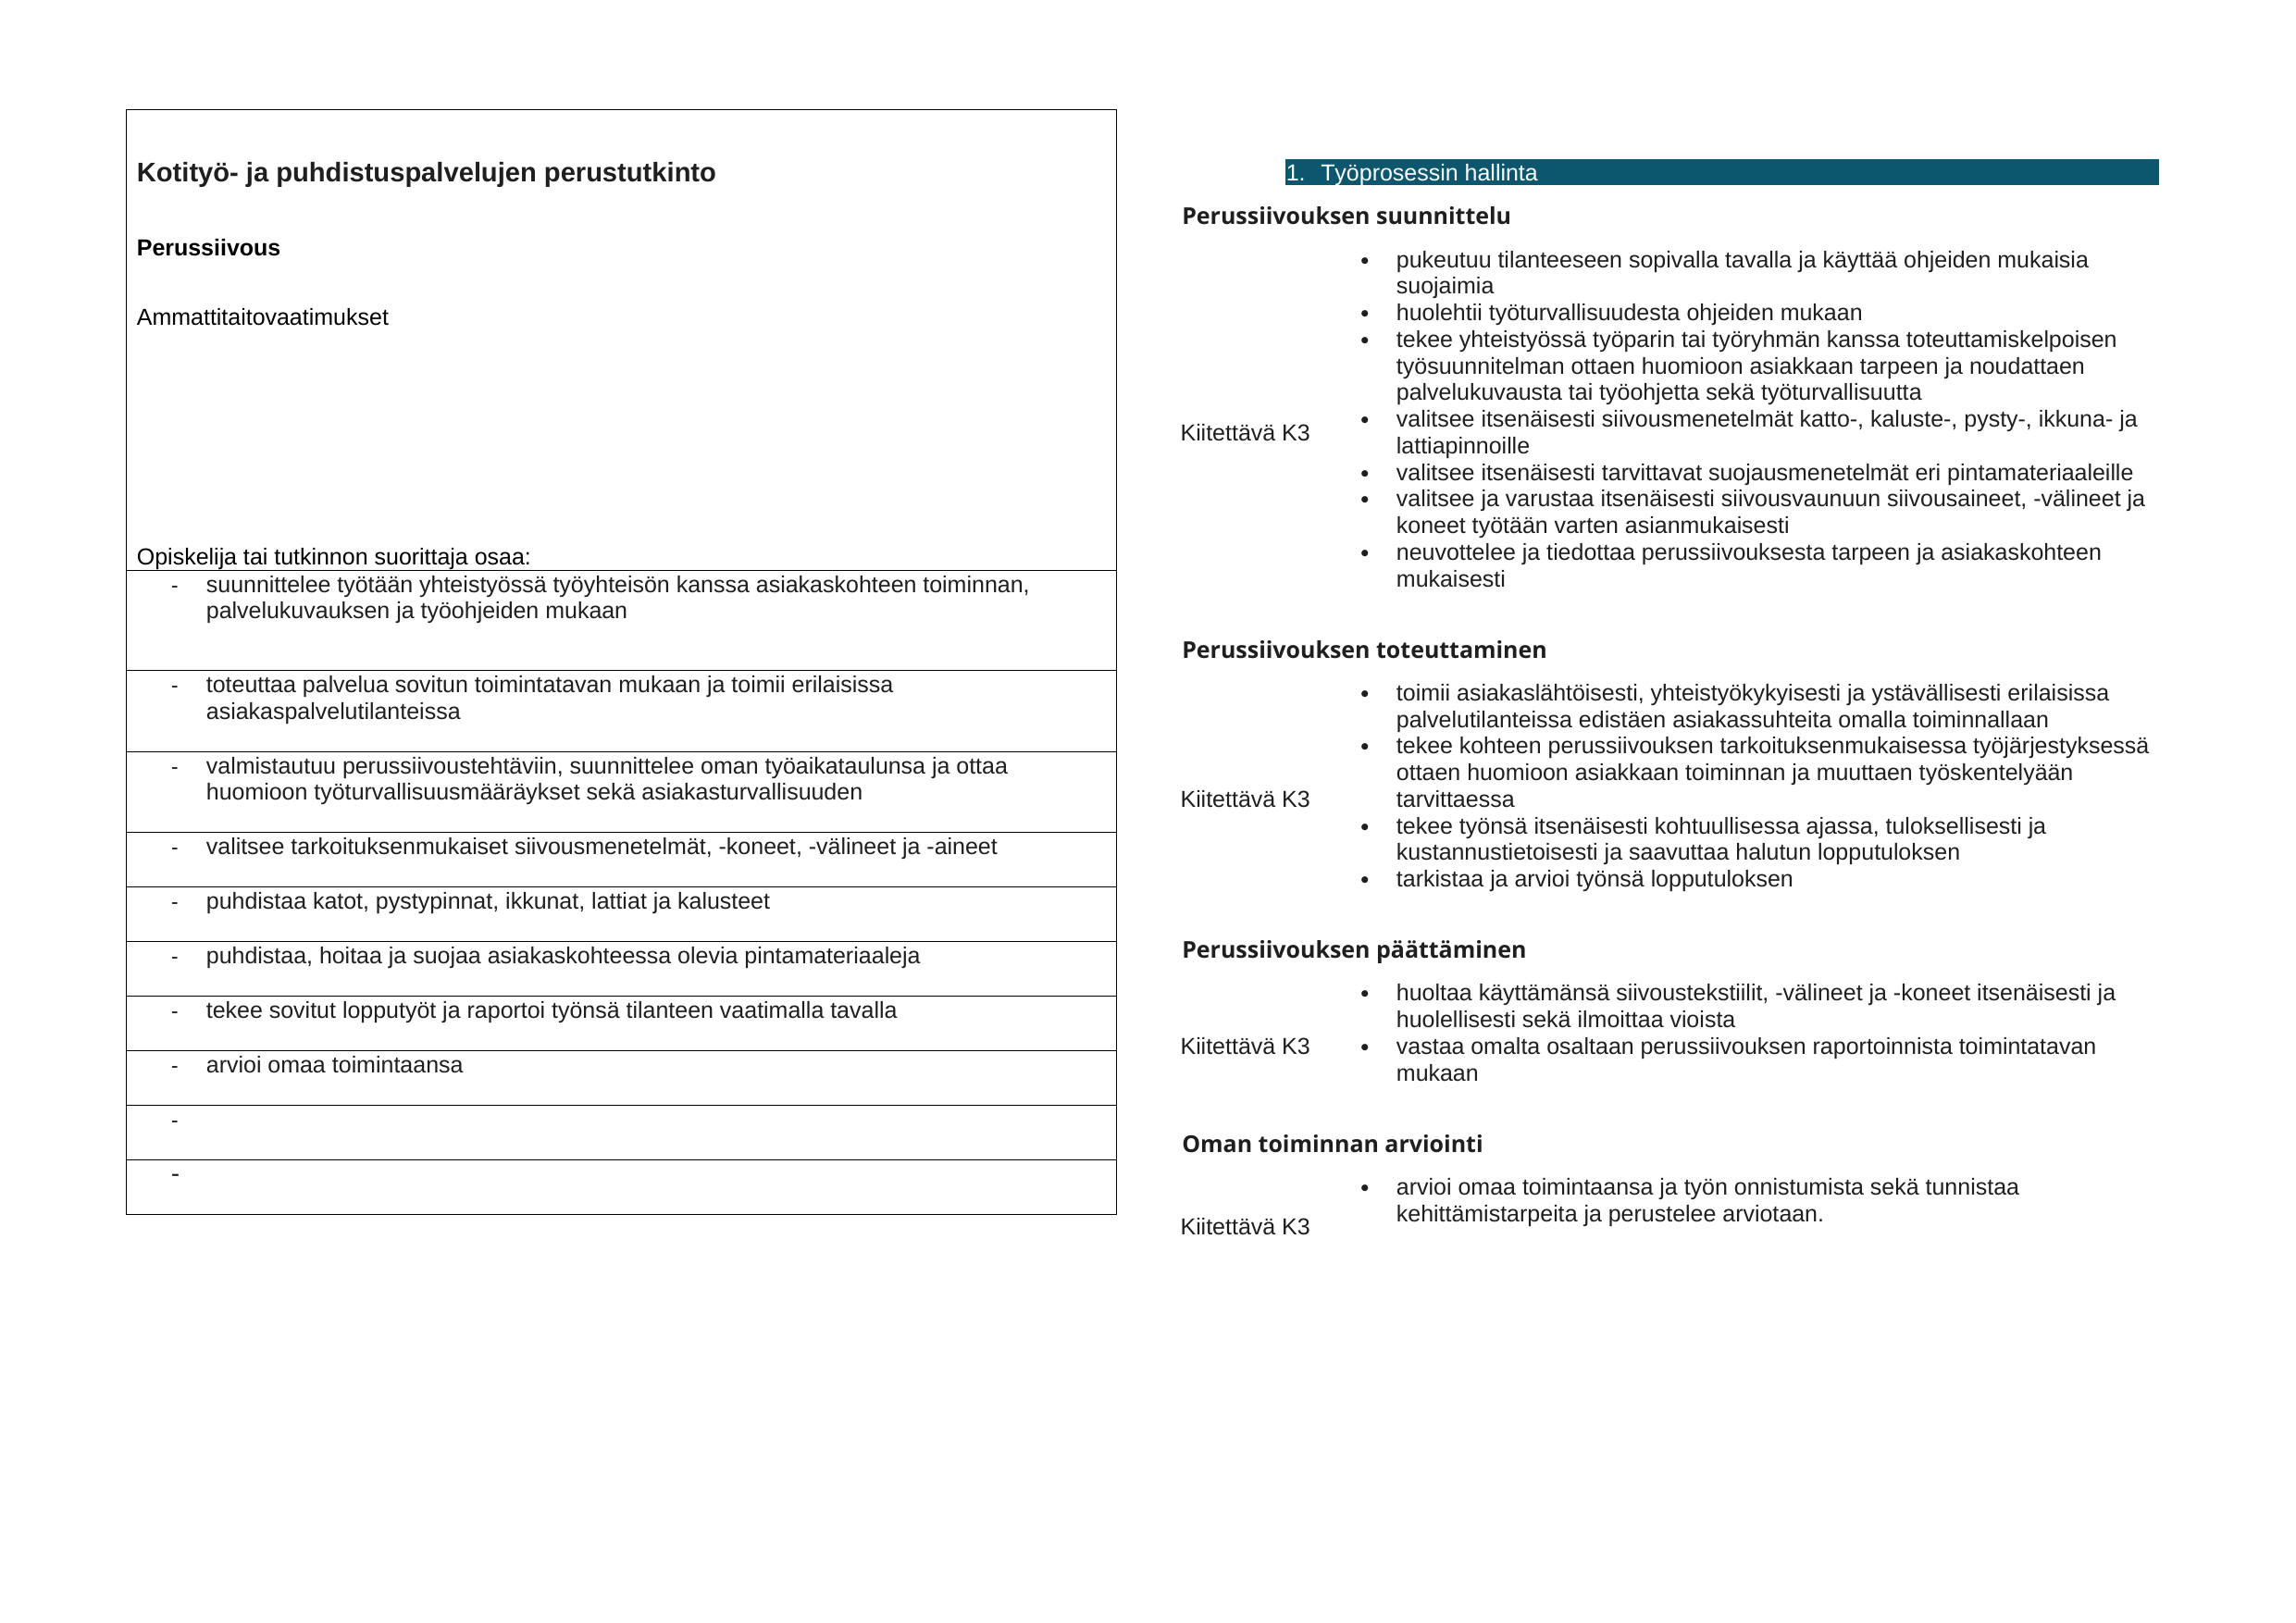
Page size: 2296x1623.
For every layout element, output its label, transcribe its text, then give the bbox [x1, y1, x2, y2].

text Perussiivouksen suunnittelu [1182, 200, 2159, 231]
table_cell tekee sovitut lopputyöt ja raportoi työnsä tilanteen vaatimalla tavalla [127, 997, 1116, 1050]
table_cell puhdistaa katot, pystypinnat, ikkunat, lattiat ja kalusteet [127, 887, 1116, 941]
table_header pukeutuu tilanteeseen sopivalla tavalla ja käyttää ohjeiden mukaisia suojaimia huolehtii työturvallisuudesta ohjeiden mukaan tekee yhteistyössä työparin tai työryhmän kanssa toteuttamiskelpoisen työsuunnitelman ottaen huomioon asiakkaan tarpeen ja noudattaen palvelukuvausta tai työohjetta sekä työturvallisuutta valitsee itsenäisesti siivousmenetelmät katto-, kaluste-, pysty-, ikkuna- ja lattiapinnoille valitsee itsenäisesti tarvittavat suojausmenetelmät eri pintamateriaaleille valitsee ja varustaa itsenäisesti siivousvaunuun siivousaineet, -välineet ja koneet työtään varten asianmukaisesti neuvottelee ja tiedottaa perussiivouksesta tarpeen ja asiakaskohteen mukaisesti [1327, 246, 2157, 618]
table_header Kiitettävä K3 [1180, 679, 1327, 919]
table_cell [127, 1106, 1116, 1159]
table_cell puhdistaa, hoitaa ja suojaa asiakaskohteessa olevia pintamateriaaleja [127, 942, 1116, 996]
text Perussiivouksen päättäminen [1182, 934, 2159, 965]
table_cell suunnittelee työtään yhteistyössä työyhteisön kanssa asiakaskohteen toiminnan, palvelukuvauksen ja työohjeiden mukaan [127, 571, 1116, 670]
table_header Kotityö- ja puhdistuspalvelujen perustutkinto Perussiivous Ammattitaitovaatimukset Opiskelija tai tutkinnon suorittaja osaa: [127, 110, 1116, 570]
table_header toimii asiakaslähtöisesti, yhteistyökykyisesti ja ystävällisesti erilaisissa palvelutilanteissa edistäen asiakassuhteita omalla toiminnallaan tekee kohteen perussiivouksen tarkoituksenmukaisessa työjärjestyksessä ottaen huomioon asiakkaan toiminnan ja muuttaen työskentelyään tarvittaessa tekee työnsä itsenäisesti kohtuullisessa ajassa, tuloksellisesti ja kustannustietoisesti ja saavuttaa halutun lopputuloksen tarkistaa ja arvioi työnsä lopputuloksen [1327, 679, 2157, 919]
table_header arvioi omaa toimintaansa ja työn onnistumista sekä tunnistaa kehittämistarpeita ja perustelee arviotaan. [1327, 1173, 2157, 1280]
list Työprosessin hallinta [1285, 159, 2159, 185]
table_header Kiitettävä K3 [1180, 1173, 1327, 1280]
text Oman toiminnan arviointi [1182, 1127, 2159, 1158]
table_cell valitsee tarkoituksenmukaiset siivousmenetelmät, -koneet, -välineet ja -aineet [127, 833, 1116, 886]
table_header huoltaa käyttämänsä siivoustekstiilit, -välineet ja -koneet itsenäisesti ja huolellisesti sekä ilmoittaa vioista vastaa omalta osaltaan perussiivouksen raportoinnista toimintatavan mukaan [1327, 979, 2157, 1112]
table_header Kiitettävä K3 [1180, 246, 1327, 618]
table_cell [127, 1160, 1116, 1214]
table_cell toteuttaa palvelua sovitun toimintatavan mukaan ja toimii erilaisissa asiakaspalvelutilanteissa [127, 671, 1116, 751]
table_cell valmistautuu perussiivoustehtäviin, suunnittelee oman työaikataulunsa ja ottaa huomioon työturvallisuusmääräykset sekä asiakasturvallisuuden [127, 752, 1116, 832]
table_header Kiitettävä K3 [1180, 979, 1327, 1112]
table_cell arvioi omaa toimintaansa [127, 1051, 1116, 1105]
text Perussiivouksen toteuttaminen [1182, 633, 2159, 664]
